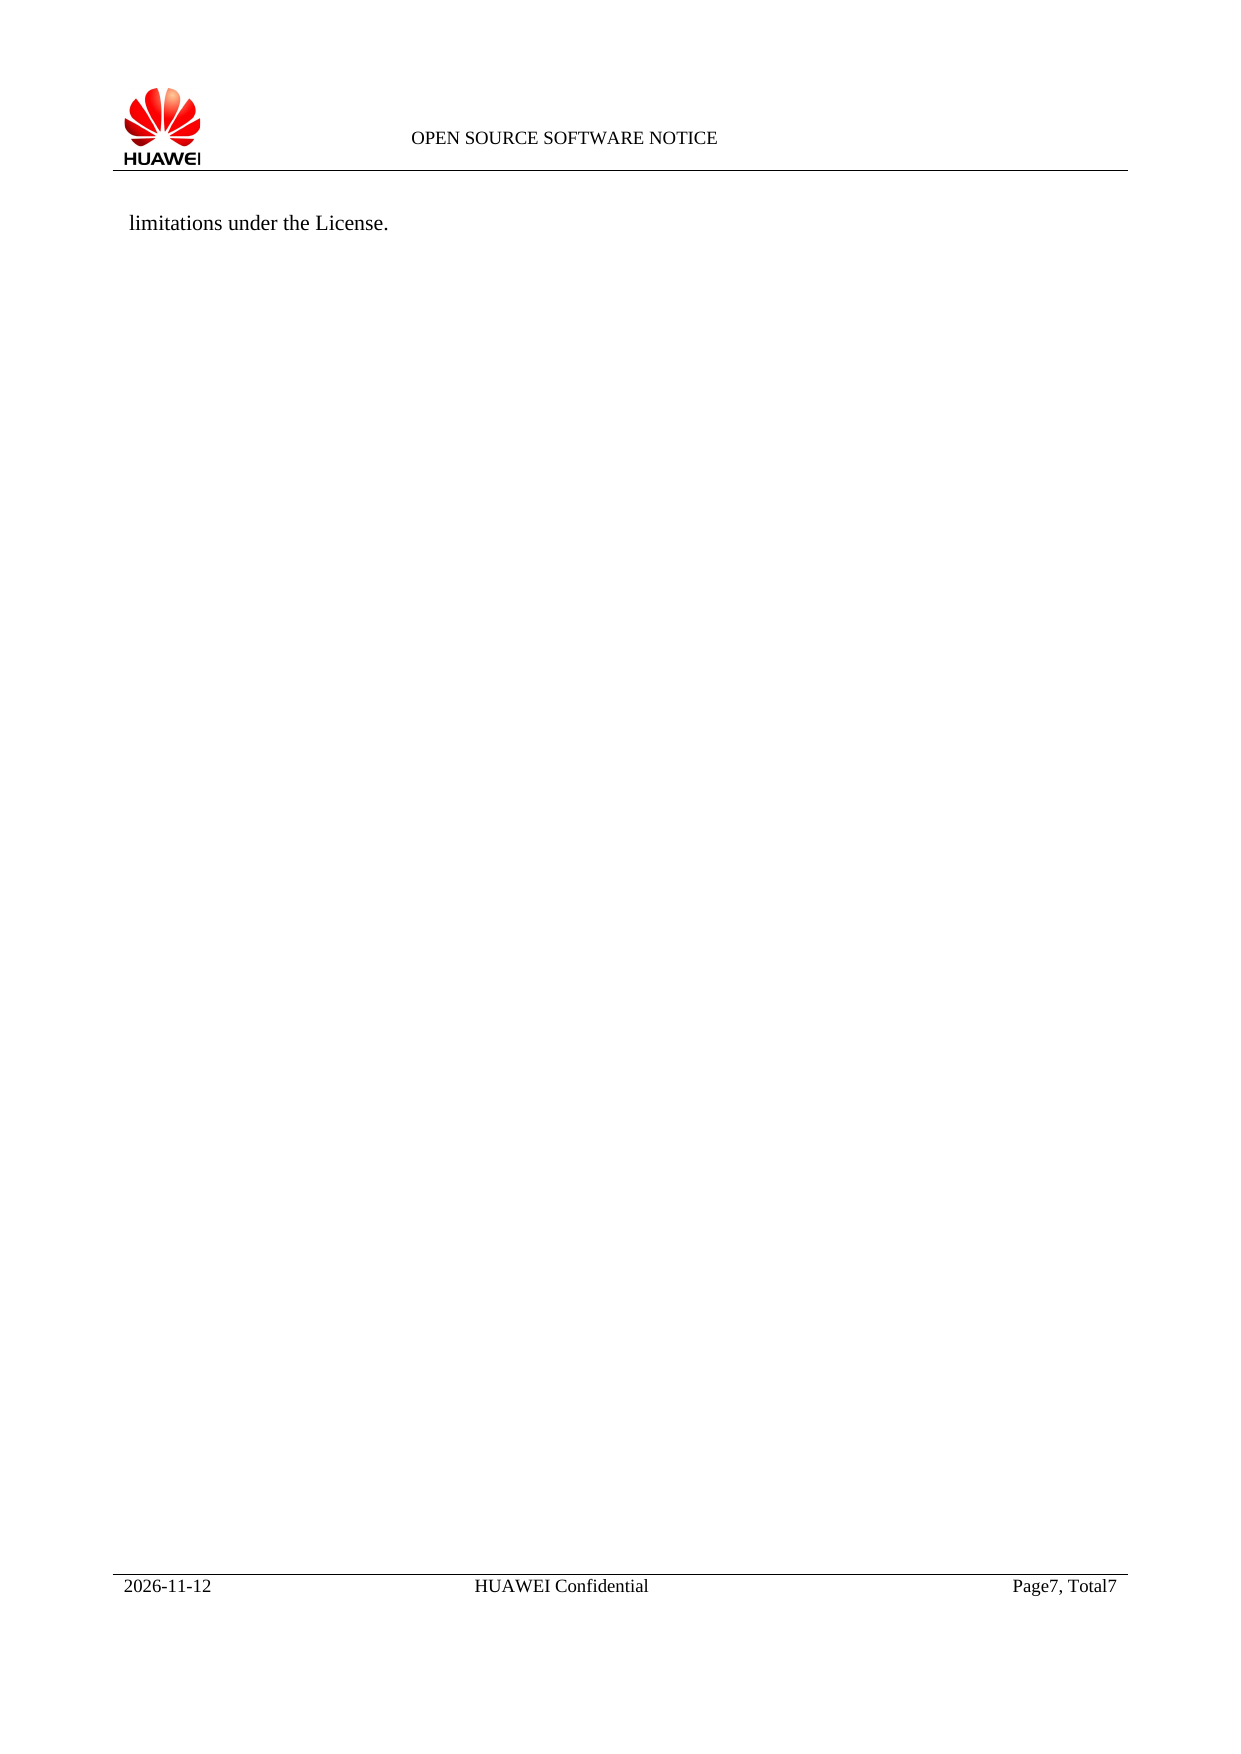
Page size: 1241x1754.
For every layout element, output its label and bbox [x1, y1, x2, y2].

picture [124, 88, 201, 165]
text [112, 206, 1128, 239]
